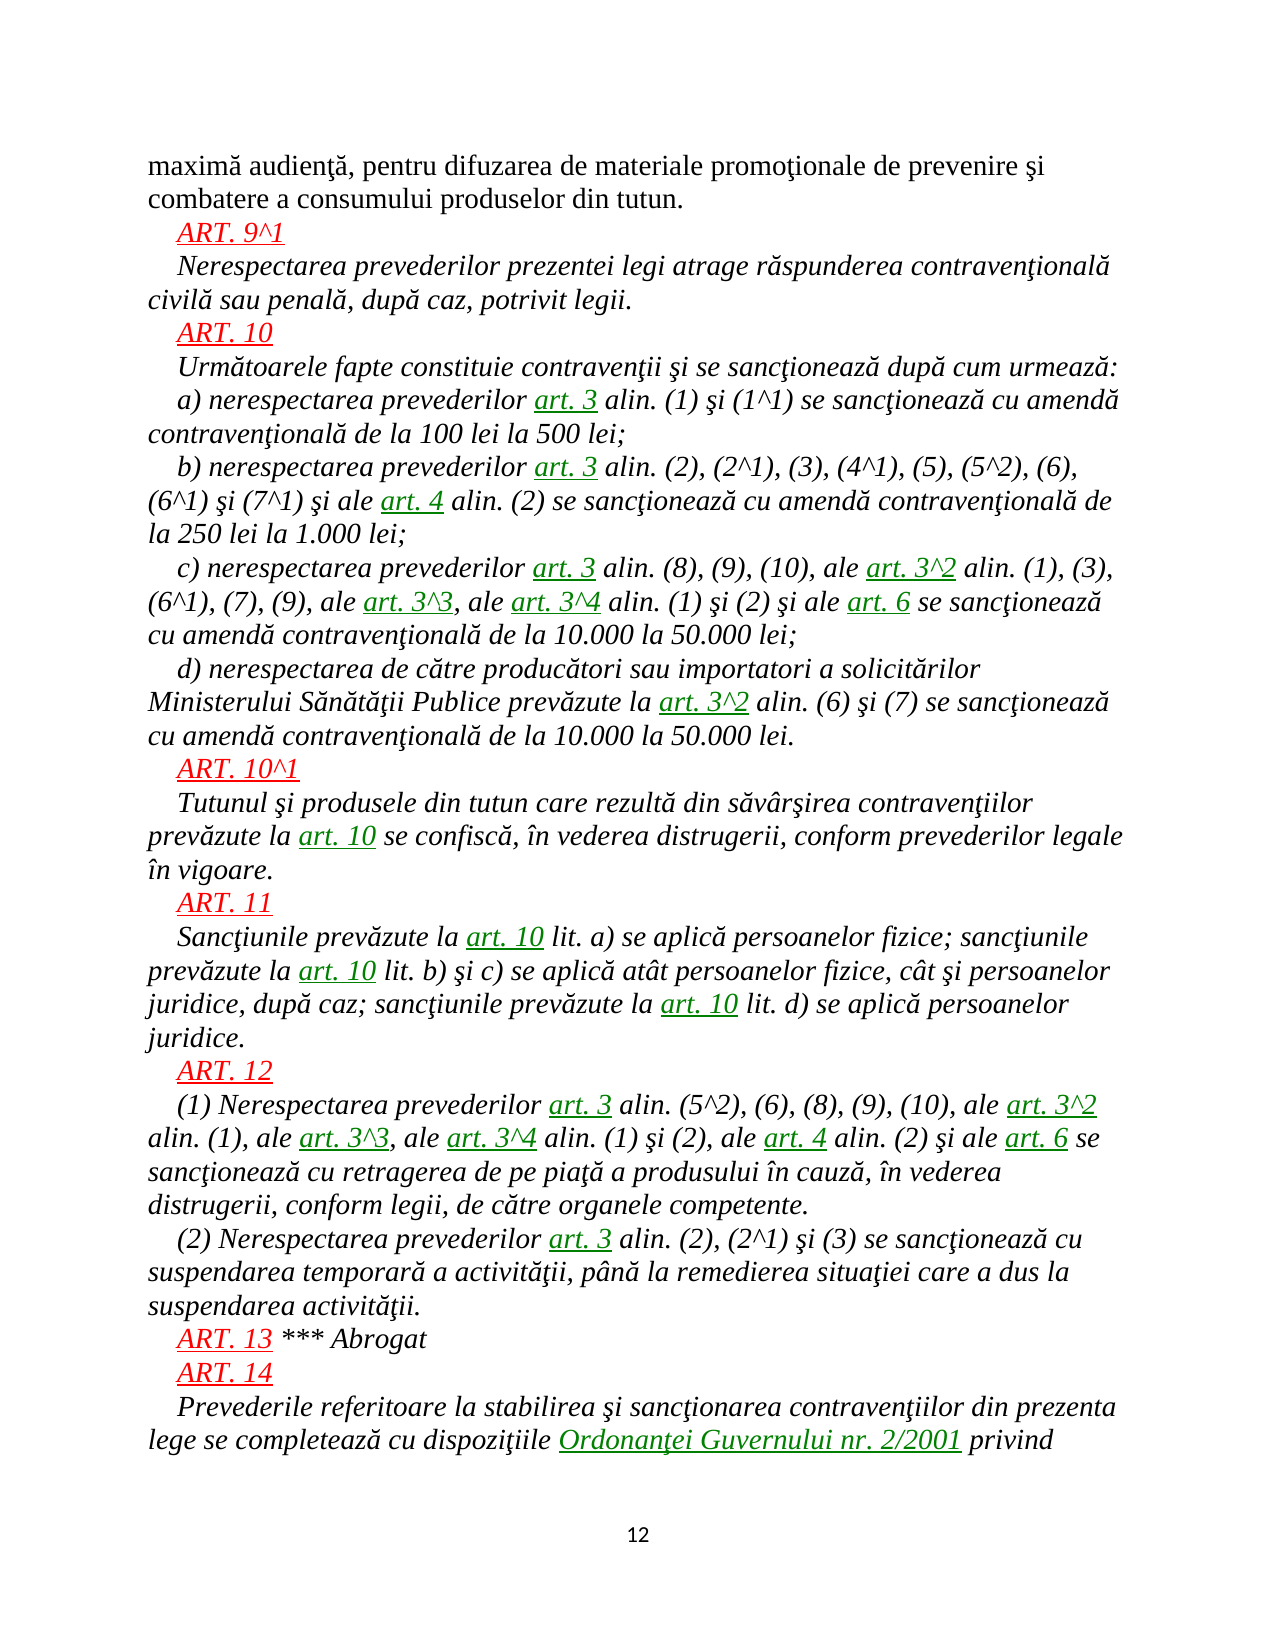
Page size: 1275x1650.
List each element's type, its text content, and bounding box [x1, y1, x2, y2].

text Nerespectarea prevederilor prezentei legi atrage răspunderea contravenţională civilă sau penală, după caz, potrivit legii. [148, 248, 1127, 315]
text a) nerespectarea prevederilor art. 3 alin. (1) şi (1^1) se sancţionează cu amendă contravenţională de la 100 lei la 500 lei; [148, 382, 1127, 449]
text ART. 14 [148, 1355, 1127, 1389]
text Sancţiunile prevăzute la art. 10 lit. a) se aplică persoanelor fizice; sancţiunile prevăzute la art. 10 lit. b) şi c) se aplică atât persoanelor fizice, cât şi persoanelor juridice, după caz; sancţiunile prevăzute la art. 10 lit. d) se aplică persoanelor juridice. [148, 919, 1127, 1053]
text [148, 148, 1127, 215]
text ART. 10 [148, 315, 1127, 349]
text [148, 1389, 1127, 1456]
text c) nerespectarea prevederilor art. 3 alin. (8), (9), (10), ale art. 3^2 alin. (1), (3), (6^1), (7), (9), ale art. 3^3, ale art. 3^4 alin. (1) şi (2) şi ale art. 6 se sancţionează cu amendă contravenţională de la 10.000 la 50.000 lei; [148, 550, 1127, 651]
text d) nerespectarea de către producători sau importatori a solicitărilor Ministerului Sănătăţii Publice prevăzute la art. 3^2 alin. (6) şi (7) se sancţionează cu amendă contravenţională de la 10.000 la 50.000 lei. [148, 651, 1127, 751]
text ART. 9^1 [148, 215, 1127, 248]
text b) nerespectarea prevederilor art. 3 alin. (2), (2^1), (3), (4^1), (5), (5^2), (6), (6^1) şi (7^1) şi ale art. 4 alin. (2) se sancţionează cu amendă contravenţională de la 250 lei la 1.000 lei; [148, 449, 1127, 550]
text (2) Nerespectarea prevederilor art. 3 alin. (2), (2^1) şi (3) se sancţionează cu suspendarea temporară a activităţii, până la remedierea situaţiei care a dus la suspendarea activităţii. [148, 1221, 1127, 1322]
text ART. 11 [148, 886, 1127, 919]
text ART. 10^1 [148, 751, 1127, 785]
text (1) Nerespectarea prevederilor art. 3 alin. (5^2), (6), (8), (9), (10), ale art. 3^2 alin. (1), ale art. 3^3, ale art. 3^4 alin. (1) şi (2), ale art. 4 alin. (2) şi ale art. 6 se sancţionează cu retragerea de pe piaţă a produsului în cauză, în vederea distrugerii, conform legii, de către organele competente. [148, 1087, 1127, 1221]
text ART. 13 *** Abrogat [148, 1322, 1127, 1355]
text Tutunul şi produsele din tutun care rezultă din săvârşirea contravenţiilor prevăzute la art. 10 se confiscă, în vederea distrugerii, conform prevederilor legale în vigoare. [148, 785, 1127, 886]
text Următoarele fapte constituie contravenţii şi se sancţionează după cum urmează: [148, 349, 1127, 382]
text ART. 12 [148, 1053, 1127, 1087]
